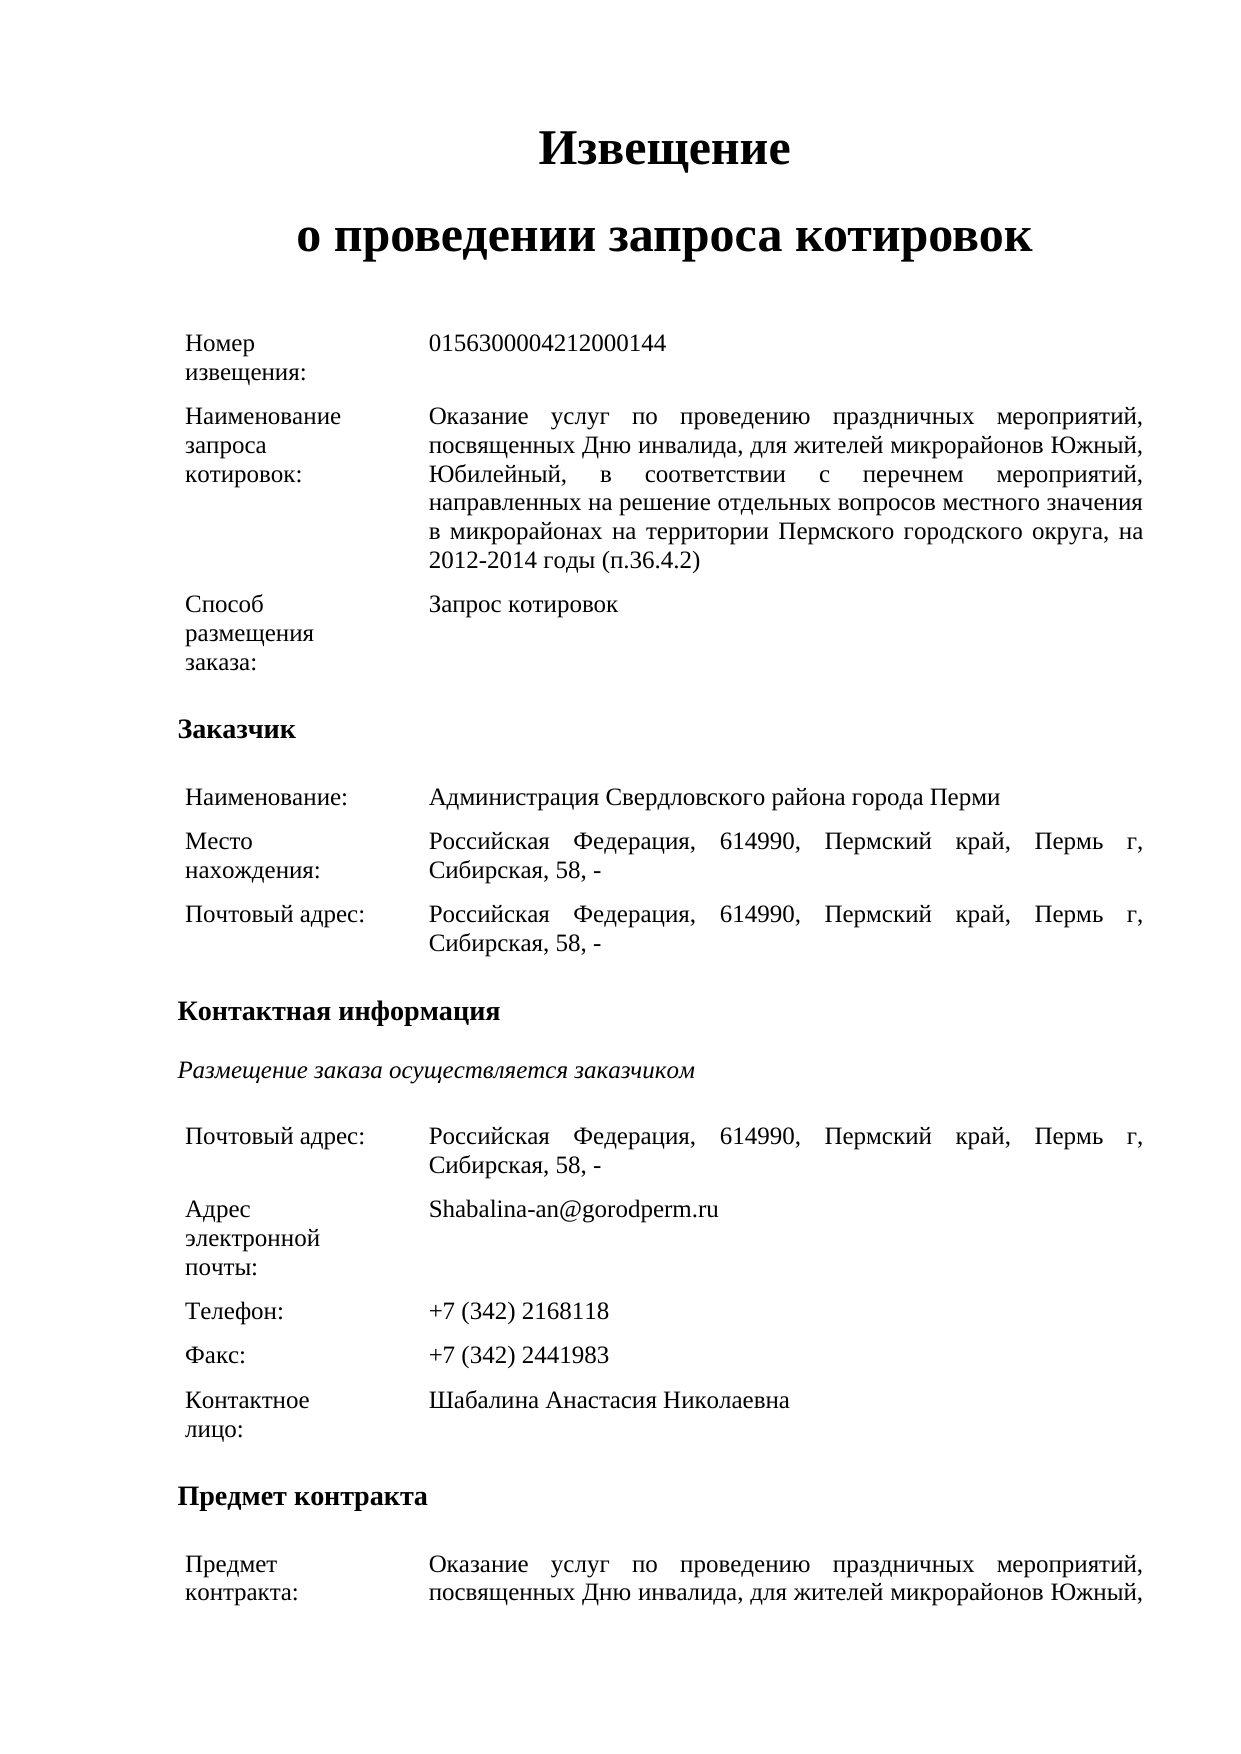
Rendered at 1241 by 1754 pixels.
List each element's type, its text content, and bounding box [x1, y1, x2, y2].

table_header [421, 1541, 1152, 1614]
table_header Предмет контракта: [177, 1541, 421, 1614]
table_cell Российская Федерация, 614990, Пермский край, Пермь г, Сибирская, 58, - [421, 892, 1152, 965]
table_cell Адрес электронной почты: [177, 1186, 421, 1288]
text Размещение заказа осуществляется заказчиком [177, 1055, 1152, 1084]
table_header Российская Федерация, 614990, Пермский край, Пермь г, Сибирская, 58, - [421, 1113, 1152, 1186]
text Заказчик [177, 712, 1152, 745]
text о проведении запроса котировок [177, 205, 1152, 262]
table_cell Shabalina-an@gorodperm.ru [421, 1186, 1152, 1288]
table_header Наименование: [177, 774, 421, 818]
table_cell Наименование запроса котировок: [177, 393, 421, 581]
table_cell Шабалина Анастасия Николаевна [421, 1377, 1152, 1450]
table_cell +7 (342) 2441983 [421, 1333, 1152, 1377]
text Предмет контракта [177, 1479, 1152, 1512]
table_cell Место нахождения: [177, 819, 421, 892]
table_cell Факс: [177, 1333, 421, 1377]
table_cell Способ размещения заказа: [177, 581, 421, 683]
table_cell Запрос котировок [421, 581, 1152, 683]
text Контактная информация [177, 994, 1152, 1026]
table_cell Телефон: [177, 1288, 421, 1333]
table_cell Российская Федерация, 614990, Пермский край, Пермь г, Сибирская, 58, - [421, 819, 1152, 892]
table_header Почтовый адрес: [177, 1113, 421, 1186]
table_header 0156300004212000144 [421, 320, 1152, 393]
text Извещение [177, 118, 1152, 176]
table_cell Оказание услуг по проведению праздничных мероприятий, посвященных Дню инвалида, для жителей микрорайонов Южный, Юбилейный, в соответствии с перечнем мероприятий, направленных на решение отдельных вопросов местного значения в микрорайонах на территории Пермского городского округа, на 2012-2014 годы (п.36.4.2) [421, 393, 1152, 581]
table_header Администрация Свердловского района города Перми [421, 774, 1152, 818]
table_cell +7 (342) 2168118 [421, 1288, 1152, 1333]
table_cell Почтовый адрес: [177, 892, 421, 965]
table_header Номер извещения: [177, 320, 421, 393]
table_cell Контактное лицо: [177, 1377, 421, 1450]
